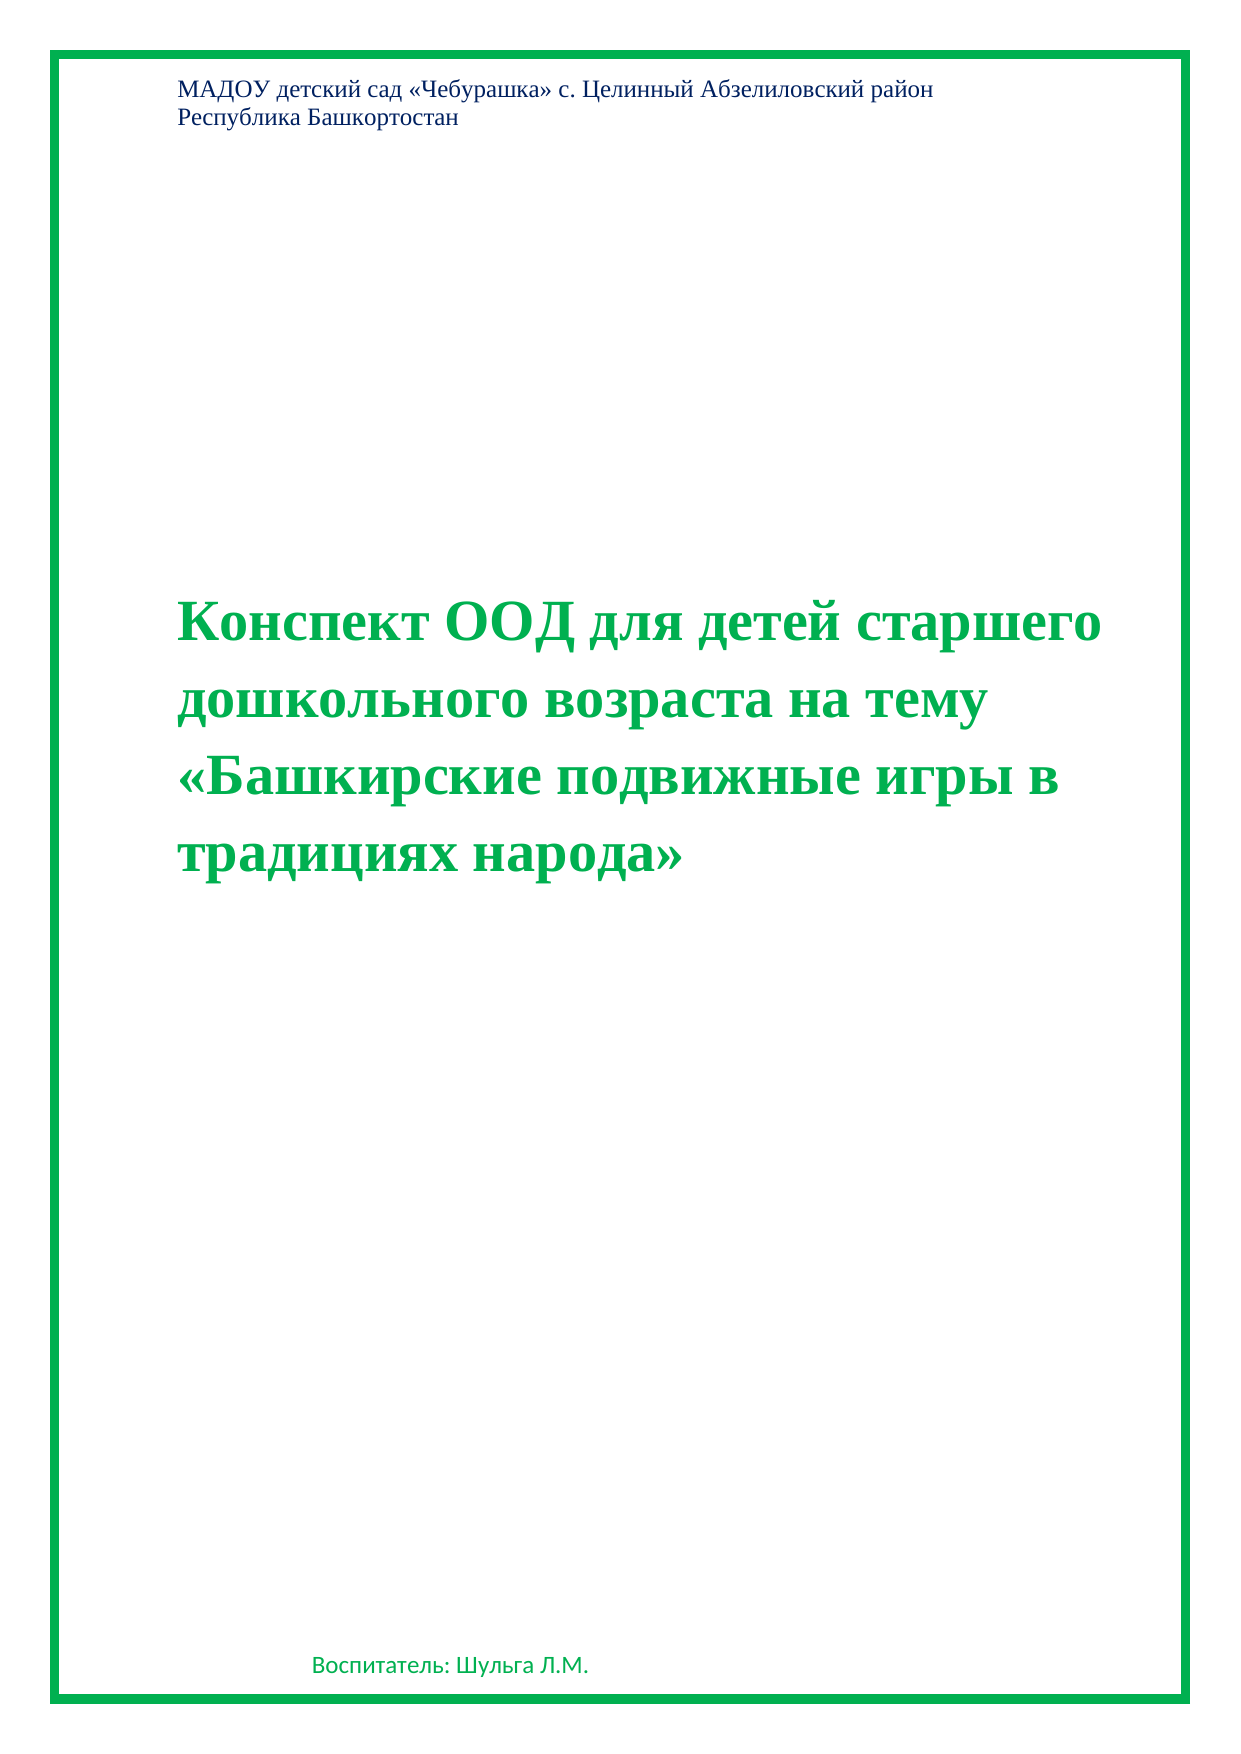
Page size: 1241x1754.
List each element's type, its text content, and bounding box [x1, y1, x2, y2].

text Конспект ООД для детей старшего дошкольного возраста на тему «Башкирские подвижные игры в традициях народа» [177, 586, 1152, 884]
